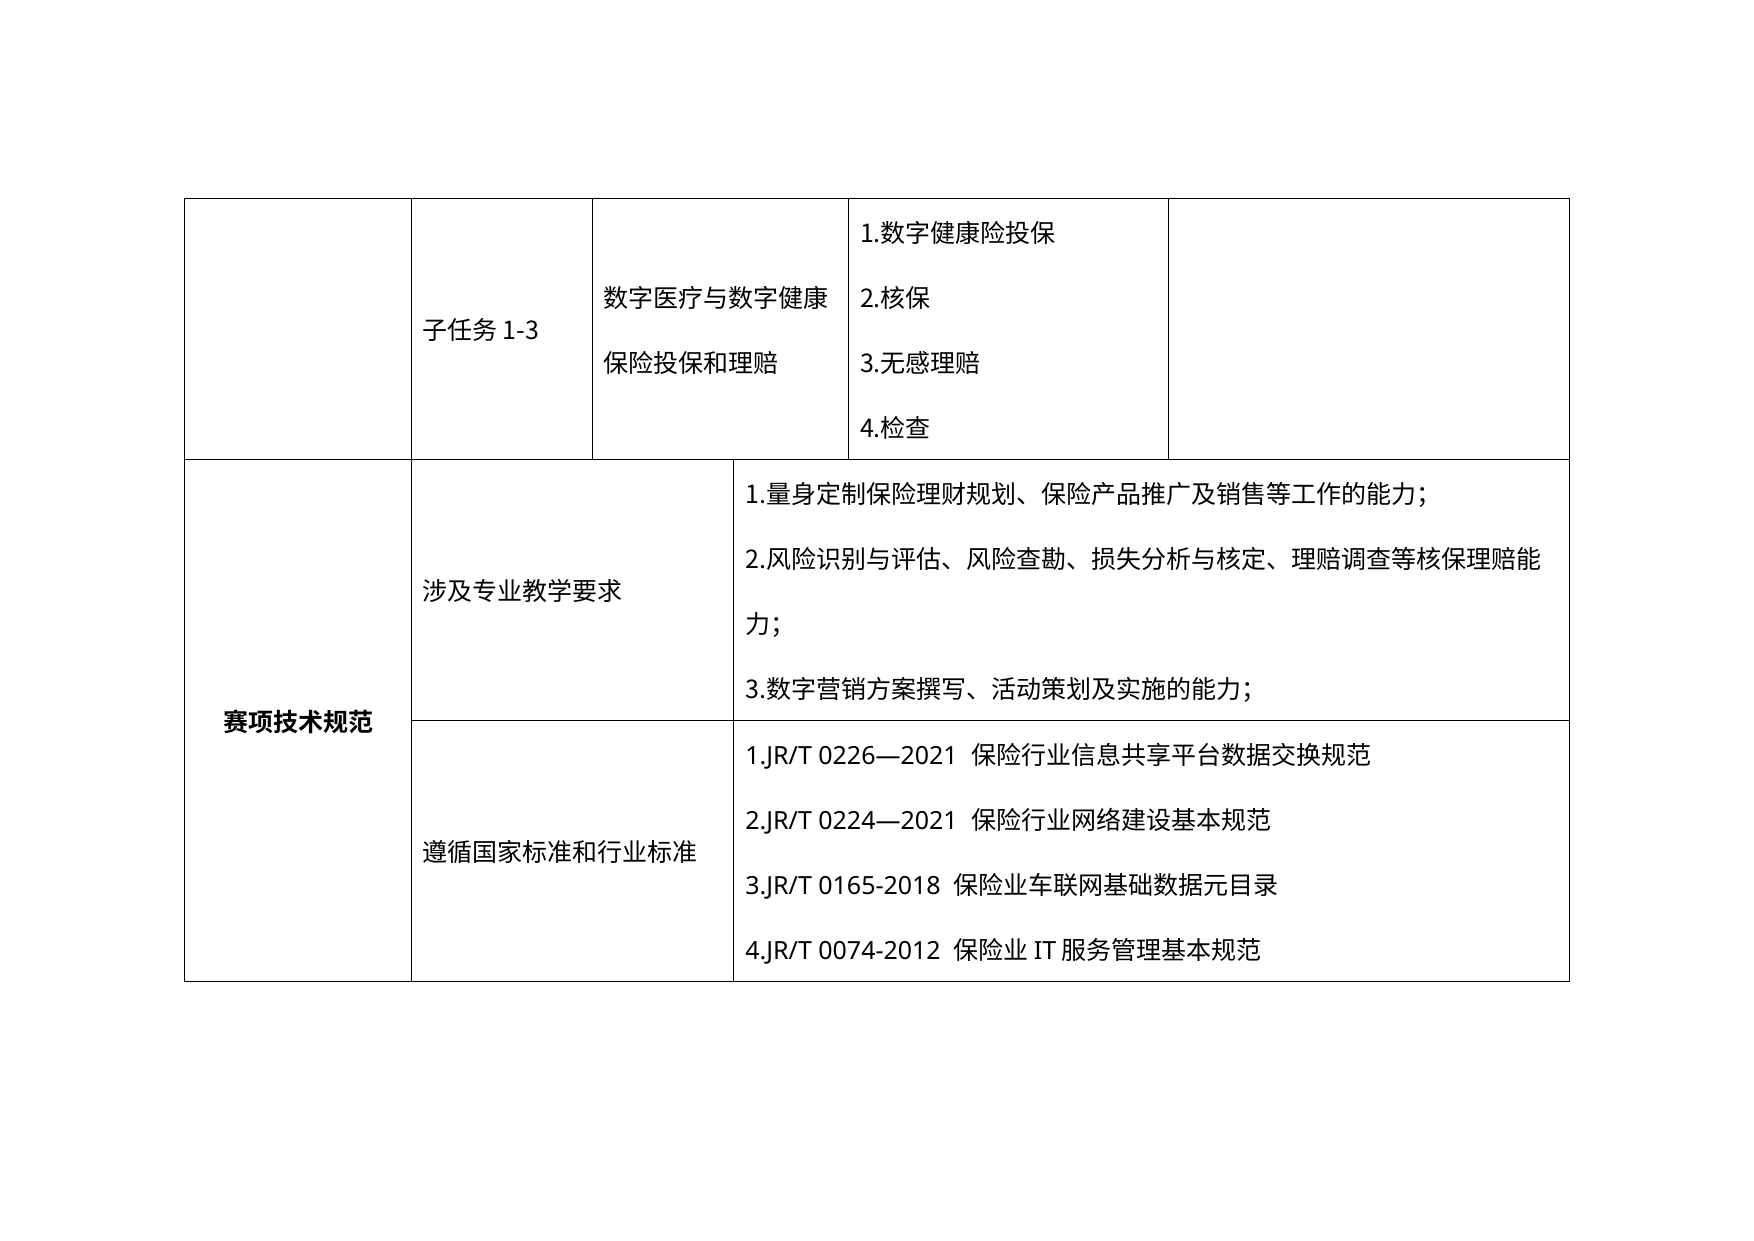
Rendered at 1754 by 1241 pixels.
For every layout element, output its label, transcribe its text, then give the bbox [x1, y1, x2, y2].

table_cell 涉及专业教学要求 [412, 460, 733, 720]
table_cell 赛项技术规范 [185, 460, 411, 981]
table_cell 1.量身定制保险理财规划、保险产品推广及销售等工作的能力； 2.风险识别与评估、风险查勘、损失分析与核定、理赔调查等核保理赔能力； 3.数字营销方案撰写、活动策划及实施的能力； [734, 460, 1569, 720]
table_cell 遵循国家标准和行业标准 [412, 721, 733, 981]
table_cell 1.数字健康险投保 2.核保 3.无感理赔 4.检查 [849, 199, 1168, 459]
table_cell 数字医疗与数字健康保险投保和理赔 [593, 199, 848, 459]
table_cell 子任务1-3 [412, 199, 592, 459]
table_cell [1169, 199, 1569, 459]
table_cell 1.JR/T 0226—2021 保险行业信息共享平台数据交换规范 2.JR/T 0224—2021 保险行业网络建设基本规范 3.JR/T 0165-2018 保险业车联网基础数据元目录 4.JR/T 0074-2012 保险业IT服务管理基本规范 [734, 721, 1569, 981]
